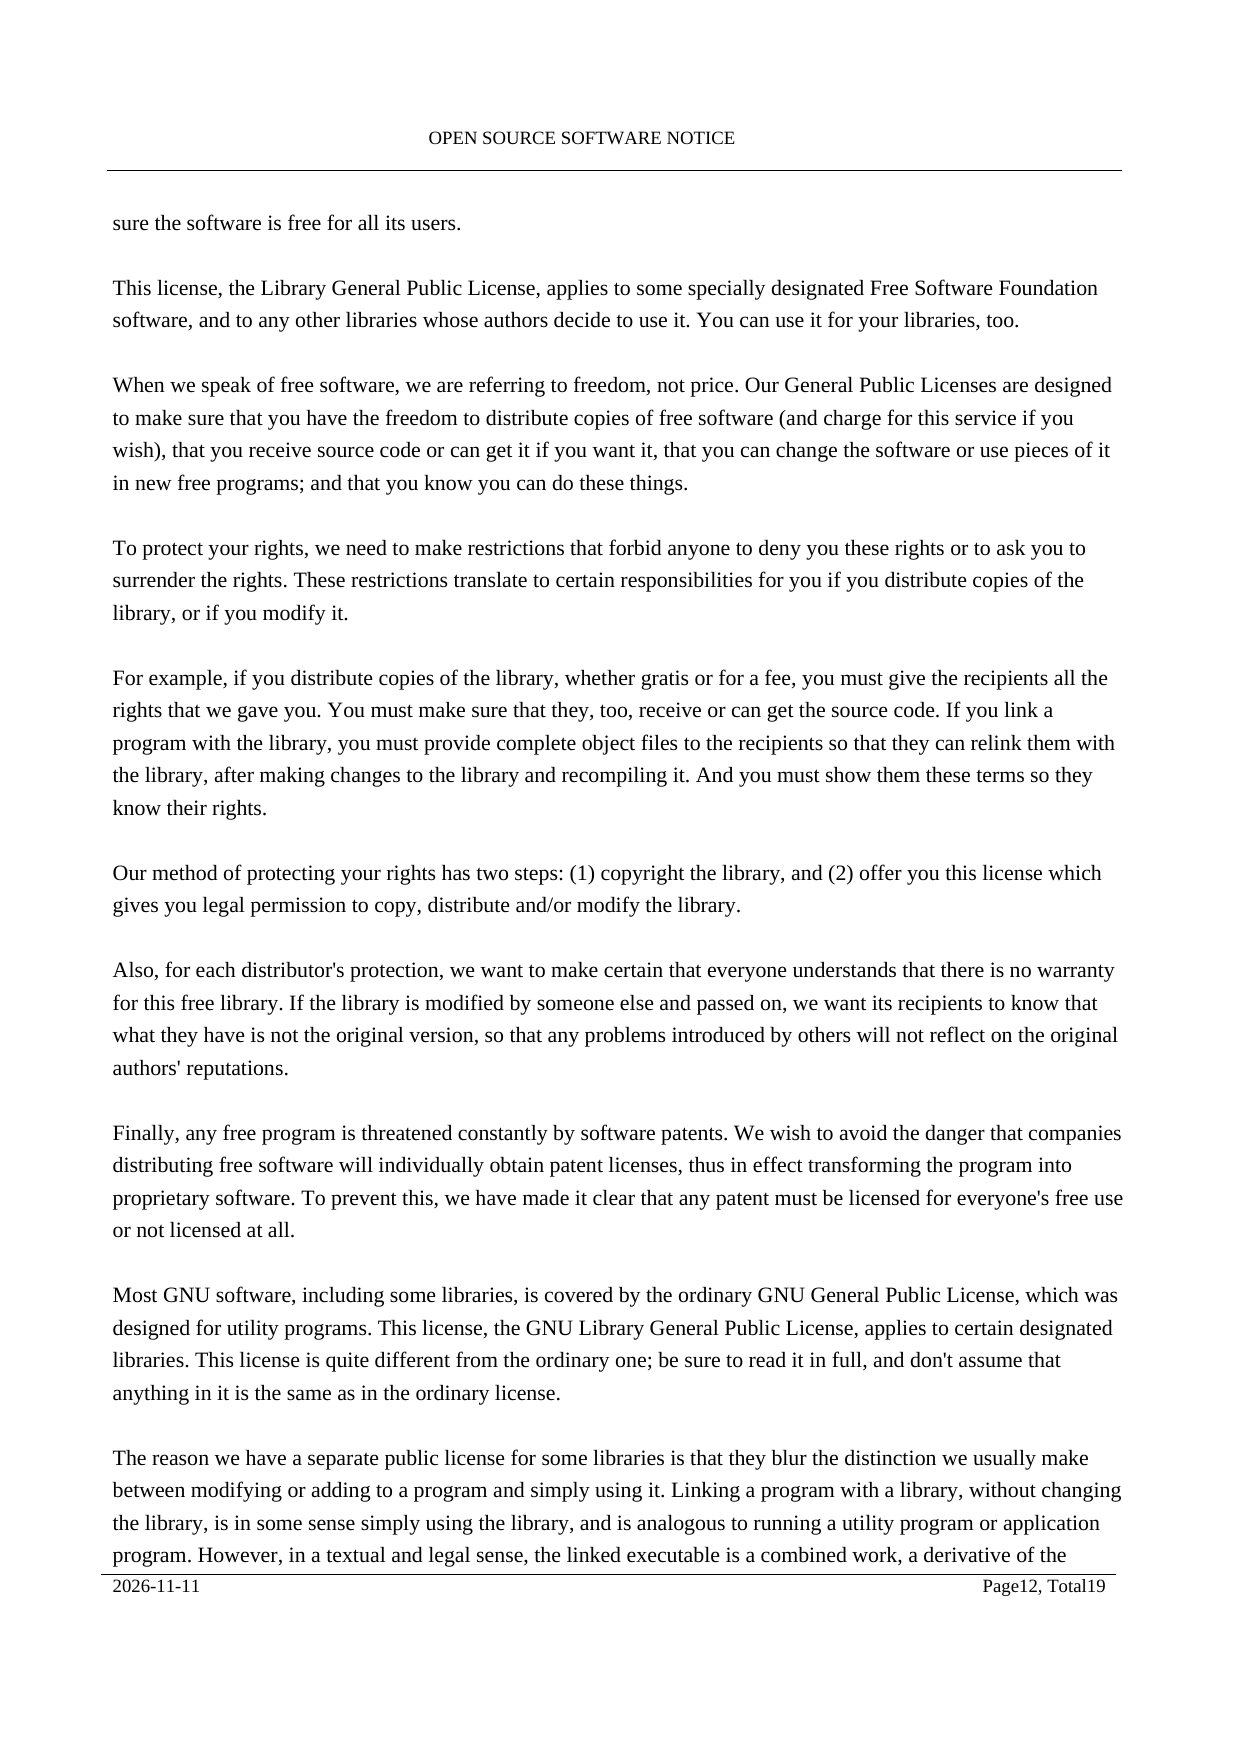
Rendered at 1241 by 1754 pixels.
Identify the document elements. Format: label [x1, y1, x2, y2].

text [112, 206, 1128, 1571]
